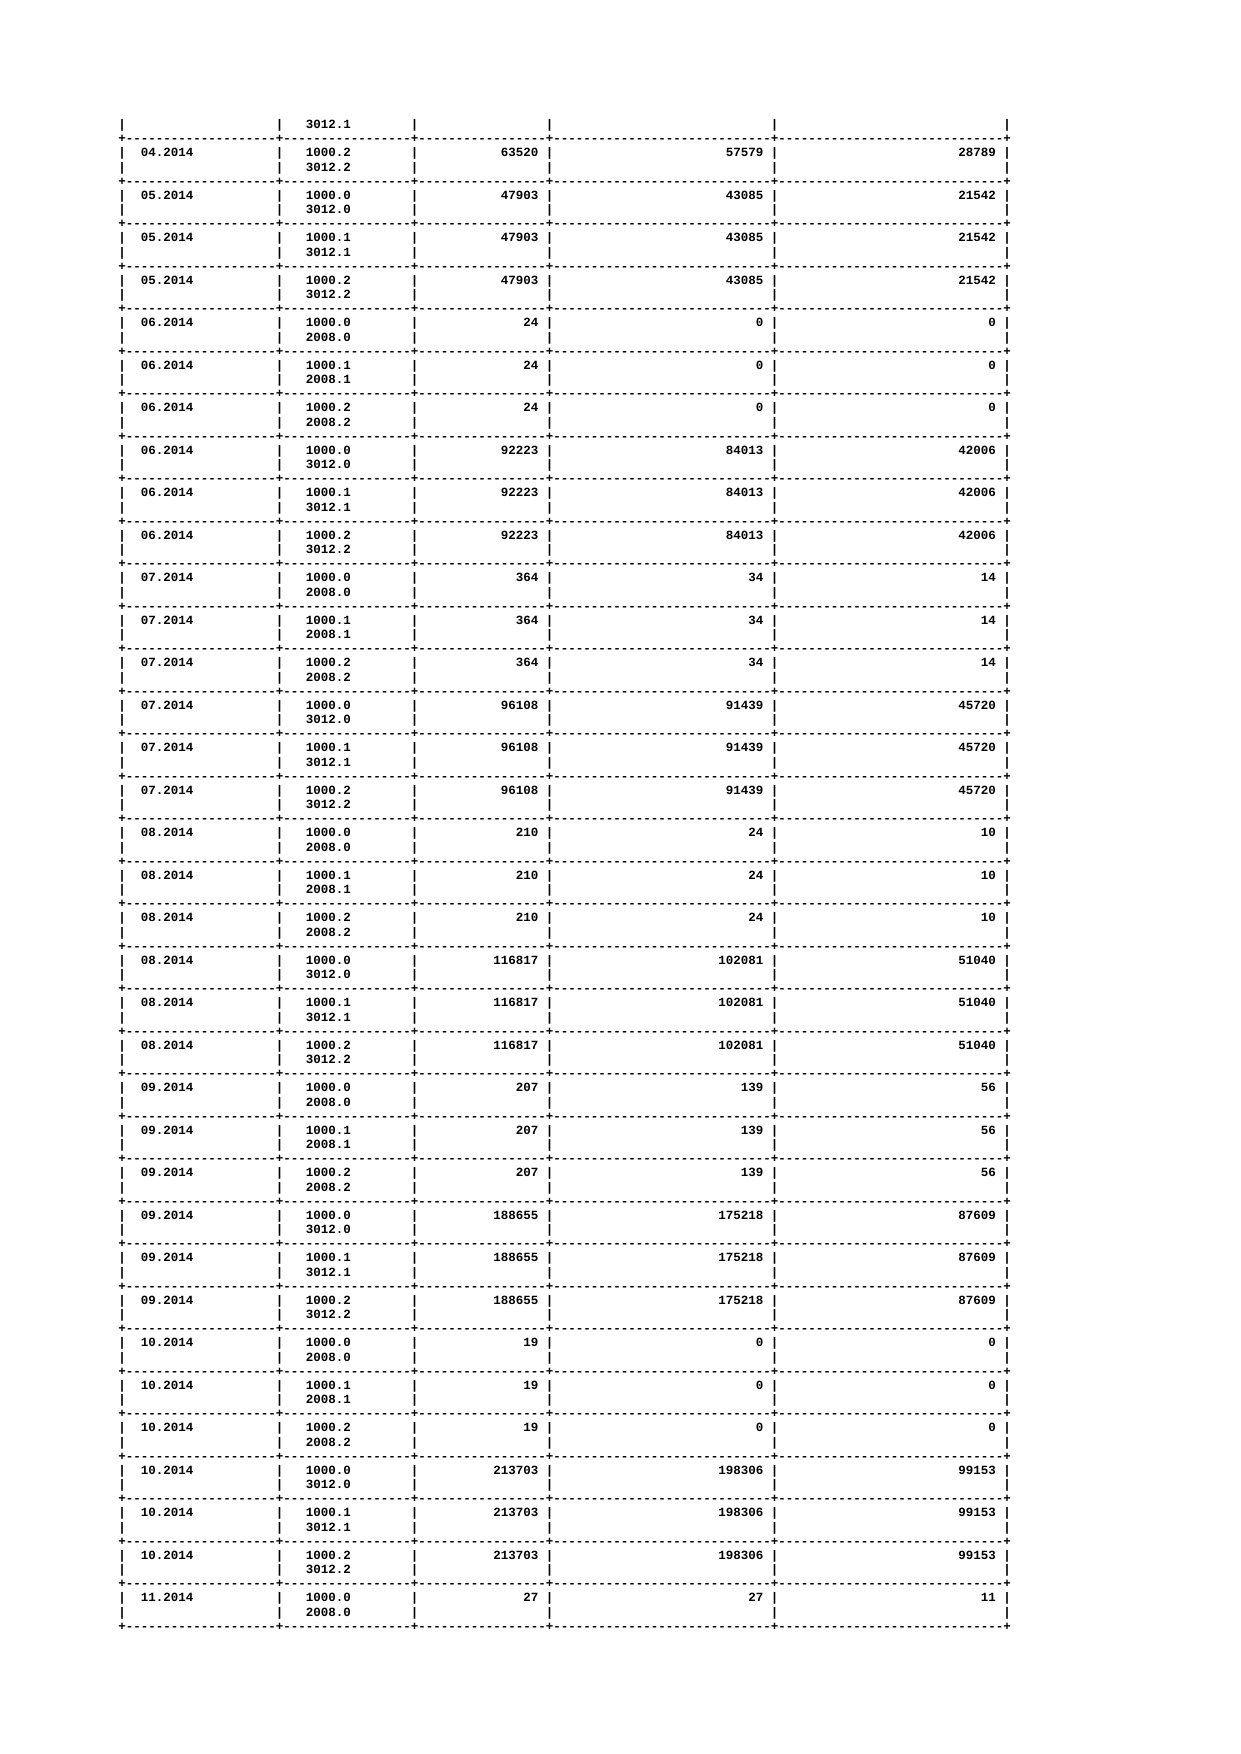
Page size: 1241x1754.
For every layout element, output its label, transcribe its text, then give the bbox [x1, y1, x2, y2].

text +--------------------+-----------------+-----------------+-----------------------------+------------------------------+ [118, 515, 1122, 529]
text | | 3012.2 | | | | [118, 1563, 1122, 1577]
text | 04.2014 | 1000.2 | 63520 | 57579 | 28789 | [118, 146, 1122, 161]
text | | 2008.0 | | | | [118, 586, 1122, 600]
text +--------------------+-----------------+-----------------+-----------------------------+------------------------------+ [118, 1407, 1122, 1421]
text | 05.2014 | 1000.2 | 47903 | 43085 | 21542 | [118, 274, 1122, 288]
text | | 2008.2 | | | | [118, 671, 1122, 685]
text | 09.2014 | 1000.1 | 207 | 139 | 56 | [118, 1124, 1122, 1138]
text | 05.2014 | 1000.1 | 47903 | 43085 | 21542 | [118, 231, 1122, 246]
text | 06.2014 | 1000.1 | 24 | 0 | 0 | [118, 359, 1122, 373]
text +--------------------+-----------------+-----------------+-----------------------------+------------------------------+ [118, 472, 1122, 486]
text | | 3012.0 | | | | [118, 713, 1122, 727]
text +--------------------+-----------------+-----------------+-----------------------------+------------------------------+ [118, 387, 1122, 401]
text | | 3012.1 | | | | [118, 246, 1122, 260]
text | | 3012.2 | | | | [118, 1308, 1122, 1322]
text | | 2008.2 | | | | [118, 1181, 1122, 1195]
text | | 3012.0 | | | | [118, 203, 1122, 217]
text | 08.2014 | 1000.2 | 210 | 24 | 10 | [118, 911, 1122, 926]
text | 07.2014 | 1000.0 | 364 | 34 | 14 | [118, 571, 1122, 586]
text | | 2008.1 | | | | [118, 1138, 1122, 1152]
text | | 3012.1 | | | | [118, 756, 1122, 770]
text | 07.2014 | 1000.1 | 96108 | 91439 | 45720 | [118, 741, 1122, 756]
text +--------------------+-----------------+-----------------+-----------------------------+------------------------------+ [118, 1492, 1122, 1506]
text | | 3012.2 | | | | [118, 161, 1122, 175]
text | 10.2014 | 1000.1 | 19 | 0 | 0 | [118, 1379, 1122, 1393]
text +--------------------+-----------------+-----------------+-----------------------------+------------------------------+ [118, 855, 1122, 869]
text | 07.2014 | 1000.2 | 364 | 34 | 14 | [118, 656, 1122, 671]
text | | 3012.1 | | | | [118, 1011, 1122, 1025]
text +--------------------+-----------------+-----------------+-----------------------------+------------------------------+ [118, 897, 1122, 911]
text | 10.2014 | 1000.0 | 19 | 0 | 0 | [118, 1336, 1122, 1351]
text | 10.2014 | 1000.0 | 213703 | 198306 | 99153 | [118, 1464, 1122, 1478]
text | 07.2014 | 1000.2 | 96108 | 91439 | 45720 | [118, 784, 1122, 798]
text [118, 132, 1122, 146]
text +--------------------+-----------------+-----------------+-----------------------------+------------------------------+ [118, 1025, 1122, 1039]
text +--------------------+-----------------+-----------------+-----------------------------+------------------------------+ [118, 727, 1122, 741]
text | | 3012.1 | | | | [118, 501, 1122, 515]
text | 09.2014 | 1000.1 | 188655 | 175218 | 87609 | [118, 1251, 1122, 1266]
text | 08.2014 | 1000.2 | 116817 | 102081 | 51040 | [118, 1039, 1122, 1053]
text | 10.2014 | 1000.1 | 213703 | 198306 | 99153 | [118, 1506, 1122, 1521]
text | 06.2014 | 1000.0 | 24 | 0 | 0 | [118, 316, 1122, 331]
text +--------------------+-----------------+-----------------+-----------------------------+------------------------------+ [118, 770, 1122, 784]
text | 08.2014 | 1000.1 | 210 | 24 | 10 | [118, 869, 1122, 883]
text | 10.2014 | 1000.2 | 213703 | 198306 | 99153 | [118, 1549, 1122, 1563]
text +--------------------+-----------------+-----------------+-----------------------------+------------------------------+ [118, 600, 1122, 614]
text | | 3012.0 | | | | [118, 968, 1122, 982]
text +--------------------+-----------------+-----------------+-----------------------------+------------------------------+ [118, 1450, 1122, 1464]
text | | 3012.0 | | | | [118, 1223, 1122, 1237]
text | | 3012.0 | | | | [118, 458, 1122, 472]
text | | 2008.0 | | | | [118, 841, 1122, 855]
text +--------------------+-----------------+-----------------+-----------------------------+------------------------------+ [118, 557, 1122, 571]
text +--------------------+-----------------+-----------------+-----------------------------+------------------------------+ [118, 217, 1122, 231]
text | 09.2014 | 1000.2 | 188655 | 175218 | 87609 | [118, 1294, 1122, 1308]
text +--------------------+-----------------+-----------------+-----------------------------+------------------------------+ [118, 1110, 1122, 1124]
text | 08.2014 | 1000.0 | 210 | 24 | 10 | [118, 826, 1122, 841]
text | 09.2014 | 1000.0 | 207 | 139 | 56 | [118, 1081, 1122, 1096]
text +--------------------+-----------------+-----------------+-----------------------------+------------------------------+ [118, 940, 1122, 954]
text | | 2008.0 | | | | [118, 1351, 1122, 1365]
text | | 2008.1 | | | | [118, 373, 1122, 387]
text | | 3012.2 | | | | [118, 543, 1122, 557]
text +--------------------+-----------------+-----------------+-----------------------------+------------------------------+ [118, 1152, 1122, 1166]
text | | 2008.1 | | | | [118, 628, 1122, 642]
text | 09.2014 | 1000.0 | 188655 | 175218 | 87609 | [118, 1209, 1122, 1223]
text +--------------------+-----------------+-----------------+-----------------------------+------------------------------+ [118, 685, 1122, 699]
text +--------------------+-----------------+-----------------+-----------------------------+------------------------------+ [118, 260, 1122, 274]
text | | 2008.2 | | | | [118, 926, 1122, 940]
text | | 2008.0 | | | | [118, 331, 1122, 345]
text | 08.2014 | 1000.0 | 116817 | 102081 | 51040 | [118, 954, 1122, 968]
text | 10.2014 | 1000.2 | 19 | 0 | 0 | [118, 1421, 1122, 1436]
text | 07.2014 | 1000.0 | 96108 | 91439 | 45720 | [118, 699, 1122, 713]
text +--------------------+-----------------+-----------------+-----------------------------+------------------------------+ [118, 642, 1122, 656]
text | 06.2014 | 1000.2 | 24 | 0 | 0 | [118, 401, 1122, 416]
text | | 2008.1 | | | | [118, 883, 1122, 897]
text | | 2008.0 | | | | [118, 1096, 1122, 1110]
text | 07.2014 | 1000.1 | 364 | 34 | 14 | [118, 614, 1122, 628]
text +--------------------+-----------------+-----------------+-----------------------------+------------------------------+ [118, 345, 1122, 359]
text | 05.2014 | 1000.0 | 47903 | 43085 | 21542 | [118, 189, 1122, 203]
text | | 2008.2 | | | | [118, 416, 1122, 430]
text | | 3012.1 | | | | [118, 1266, 1122, 1280]
text | 11.2014 | 1000.0 | 27 | 27 | 11 | [118, 1591, 1122, 1606]
text +--------------------+-----------------+-----------------+-----------------------------+------------------------------+ [118, 175, 1122, 189]
text | | 2008.1 | | | | [118, 1393, 1122, 1407]
text | 06.2014 | 1000.2 | 92223 | 84013 | 42006 | [118, 529, 1122, 543]
text +--------------------+-----------------+-----------------+-----------------------------+------------------------------+ [118, 302, 1122, 316]
text +--------------------+-----------------+-----------------+-----------------------------+------------------------------+ [118, 1280, 1122, 1294]
text +--------------------+-----------------+-----------------+-----------------------------+------------------------------+ [118, 1067, 1122, 1081]
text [118, 1620, 1122, 1634]
text | 06.2014 | 1000.1 | 92223 | 84013 | 42006 | [118, 486, 1122, 501]
text +--------------------+-----------------+-----------------+-----------------------------+------------------------------+ [118, 1195, 1122, 1209]
text | | 2008.0 | | | | [118, 1606, 1122, 1620]
text | | 3012.1 | | | | [118, 1521, 1122, 1535]
text | | 3012.0 | | | | [118, 1478, 1122, 1492]
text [118, 1577, 1122, 1591]
text | 08.2014 | 1000.1 | 116817 | 102081 | 51040 | [118, 996, 1122, 1011]
text | | 3012.2 | | | | [118, 288, 1122, 302]
text | | 2008.2 | | | | [118, 1436, 1122, 1450]
text | 09.2014 | 1000.2 | 207 | 139 | 56 | [118, 1166, 1122, 1181]
text +--------------------+-----------------+-----------------+-----------------------------+------------------------------+ [118, 1535, 1122, 1549]
text | | 3012.2 | | | | [118, 1053, 1122, 1067]
text +--------------------+-----------------+-----------------+-----------------------------+------------------------------+ [118, 1237, 1122, 1251]
text +--------------------+-----------------+-----------------+-----------------------------+------------------------------+ [118, 1365, 1122, 1379]
text | 06.2014 | 1000.0 | 92223 | 84013 | 42006 | [118, 444, 1122, 458]
text +--------------------+-----------------+-----------------+-----------------------------+------------------------------+ [118, 1322, 1122, 1336]
text +--------------------+-----------------+-----------------+-----------------------------+------------------------------+ [118, 982, 1122, 996]
text | | 3012.1 | | | | [118, 118, 1122, 132]
text +--------------------+-----------------+-----------------+-----------------------------+------------------------------+ [118, 812, 1122, 826]
text | | 3012.2 | | | | [118, 798, 1122, 812]
text +--------------------+-----------------+-----------------+-----------------------------+------------------------------+ [118, 430, 1122, 444]
